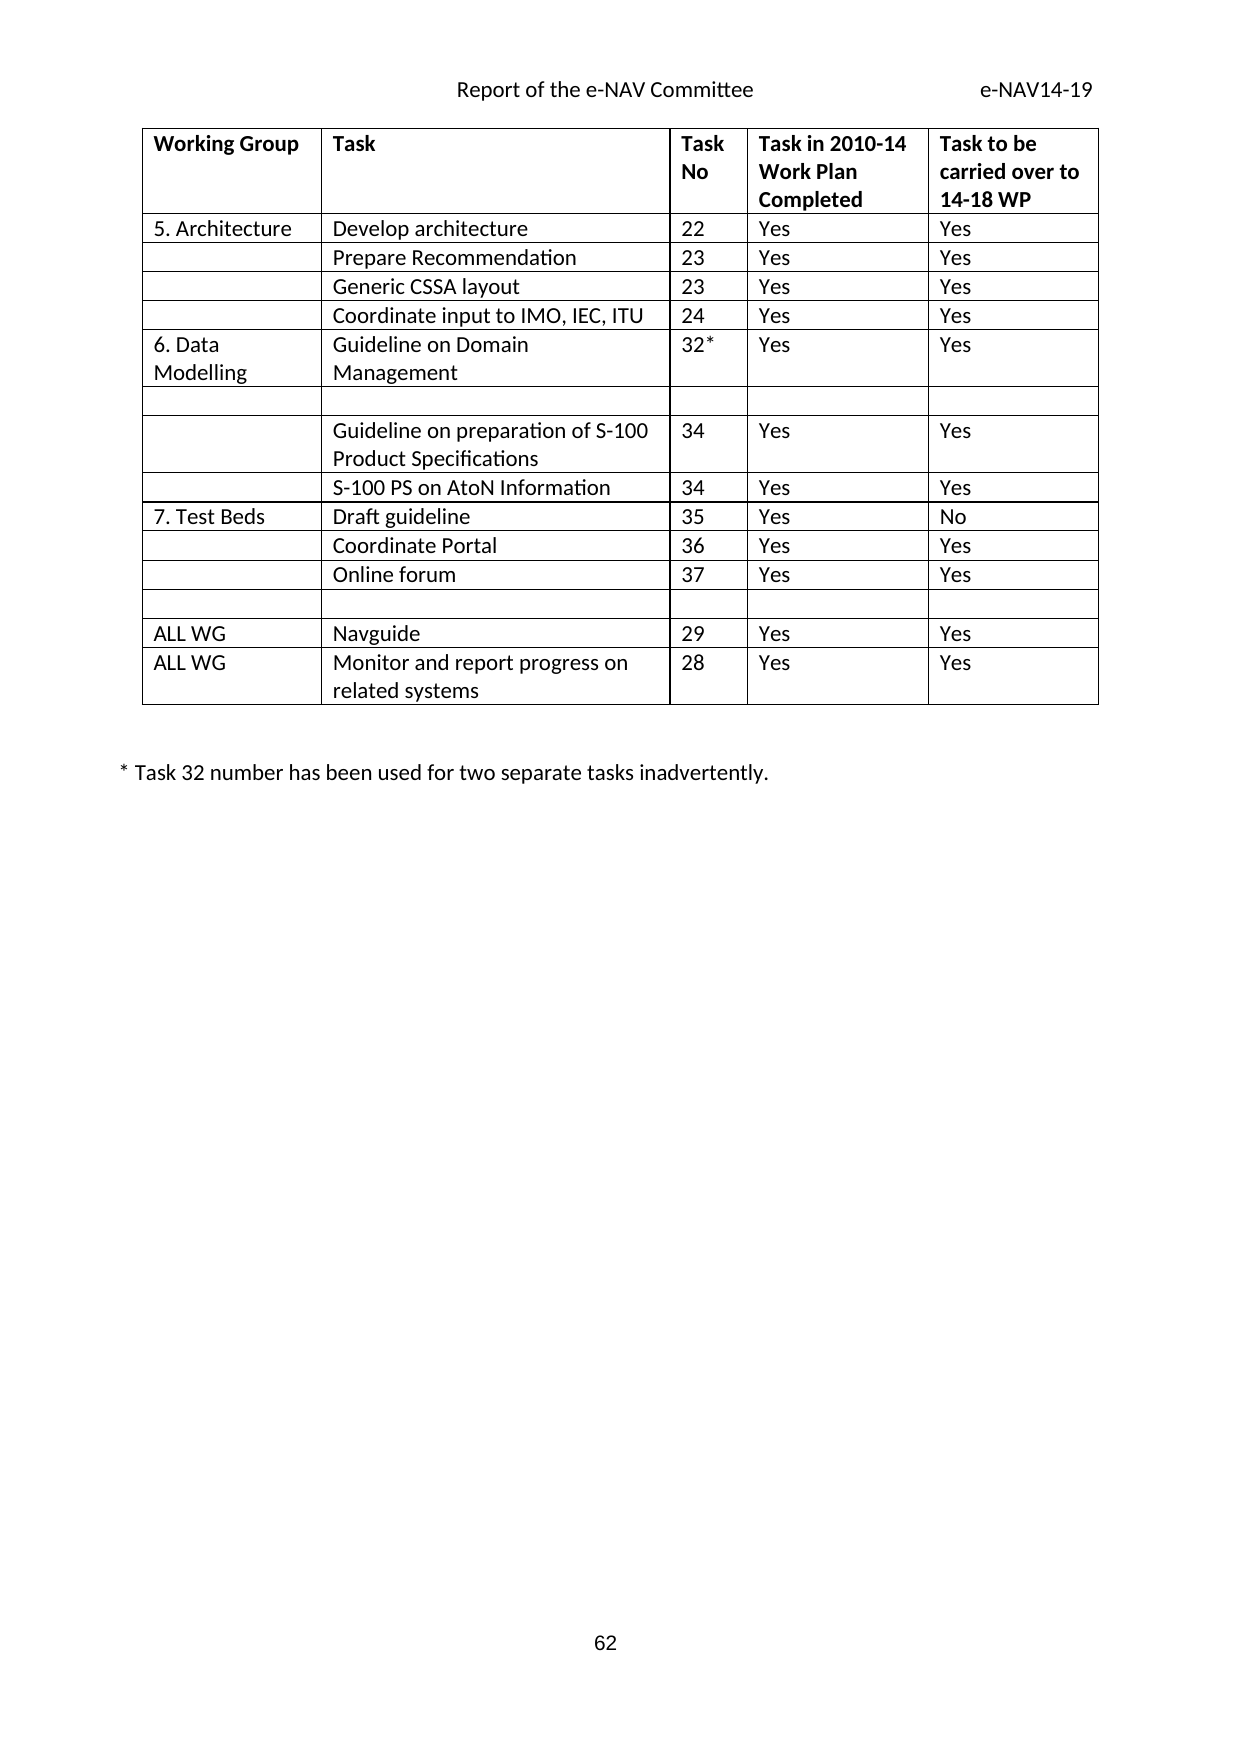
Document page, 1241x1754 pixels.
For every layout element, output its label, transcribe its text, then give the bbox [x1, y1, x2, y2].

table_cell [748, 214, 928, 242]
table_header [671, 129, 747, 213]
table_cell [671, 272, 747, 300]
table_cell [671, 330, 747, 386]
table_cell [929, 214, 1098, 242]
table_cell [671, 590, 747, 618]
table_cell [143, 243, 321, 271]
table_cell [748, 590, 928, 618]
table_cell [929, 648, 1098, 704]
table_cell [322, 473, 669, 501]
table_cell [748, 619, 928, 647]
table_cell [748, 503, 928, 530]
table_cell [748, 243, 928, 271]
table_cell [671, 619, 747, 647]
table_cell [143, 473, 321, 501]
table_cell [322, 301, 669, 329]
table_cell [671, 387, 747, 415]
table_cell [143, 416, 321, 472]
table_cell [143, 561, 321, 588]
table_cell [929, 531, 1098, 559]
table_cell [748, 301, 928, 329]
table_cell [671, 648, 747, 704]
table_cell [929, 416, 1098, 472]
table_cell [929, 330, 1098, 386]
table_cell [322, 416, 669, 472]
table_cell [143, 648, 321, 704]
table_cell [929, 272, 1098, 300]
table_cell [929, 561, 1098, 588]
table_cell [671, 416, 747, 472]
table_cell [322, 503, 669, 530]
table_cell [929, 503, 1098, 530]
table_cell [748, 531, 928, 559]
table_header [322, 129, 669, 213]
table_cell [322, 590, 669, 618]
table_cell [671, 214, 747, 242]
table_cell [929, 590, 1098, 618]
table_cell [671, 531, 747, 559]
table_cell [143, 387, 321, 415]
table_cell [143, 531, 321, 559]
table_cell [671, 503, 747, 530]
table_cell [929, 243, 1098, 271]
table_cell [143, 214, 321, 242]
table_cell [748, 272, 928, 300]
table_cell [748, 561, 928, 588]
text * Task 32 number has been used for two separate tasks inadvertently. [118, 758, 1122, 786]
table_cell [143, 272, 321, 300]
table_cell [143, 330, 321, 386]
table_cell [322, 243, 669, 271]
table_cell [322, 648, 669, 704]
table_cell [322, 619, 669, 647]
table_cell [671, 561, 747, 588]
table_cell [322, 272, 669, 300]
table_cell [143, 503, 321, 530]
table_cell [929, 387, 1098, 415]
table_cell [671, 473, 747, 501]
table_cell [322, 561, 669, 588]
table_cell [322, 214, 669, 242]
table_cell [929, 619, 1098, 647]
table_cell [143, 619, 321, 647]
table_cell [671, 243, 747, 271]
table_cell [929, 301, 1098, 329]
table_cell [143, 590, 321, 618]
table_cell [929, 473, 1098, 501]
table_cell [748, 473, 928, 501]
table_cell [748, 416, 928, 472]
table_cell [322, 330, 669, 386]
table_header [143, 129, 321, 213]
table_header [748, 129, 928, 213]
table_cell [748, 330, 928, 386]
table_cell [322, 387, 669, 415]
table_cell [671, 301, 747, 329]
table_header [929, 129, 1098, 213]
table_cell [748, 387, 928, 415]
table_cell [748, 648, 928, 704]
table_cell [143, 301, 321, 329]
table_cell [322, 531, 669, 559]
